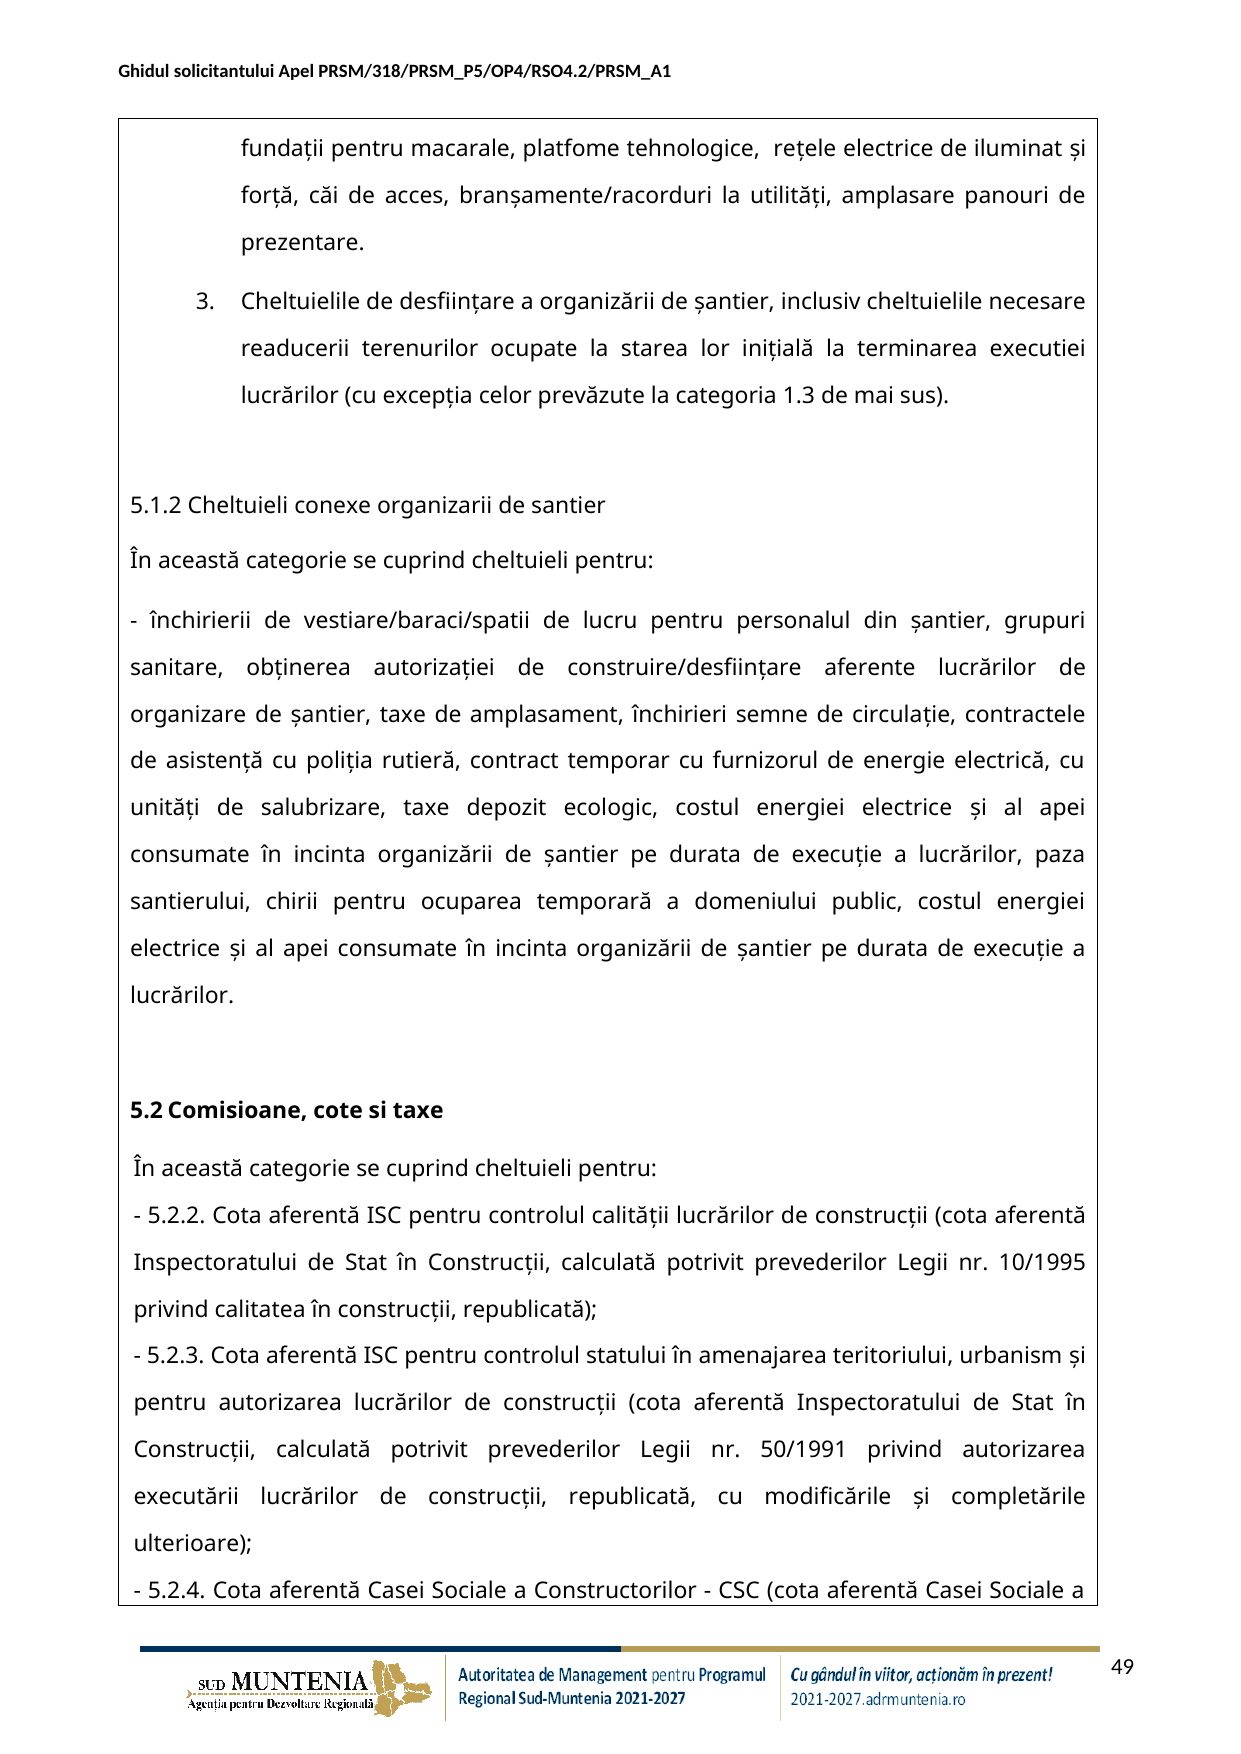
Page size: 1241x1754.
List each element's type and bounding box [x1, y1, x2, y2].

table_header [119, 119, 1097, 1605]
picture [140, 1646, 1100, 1721]
